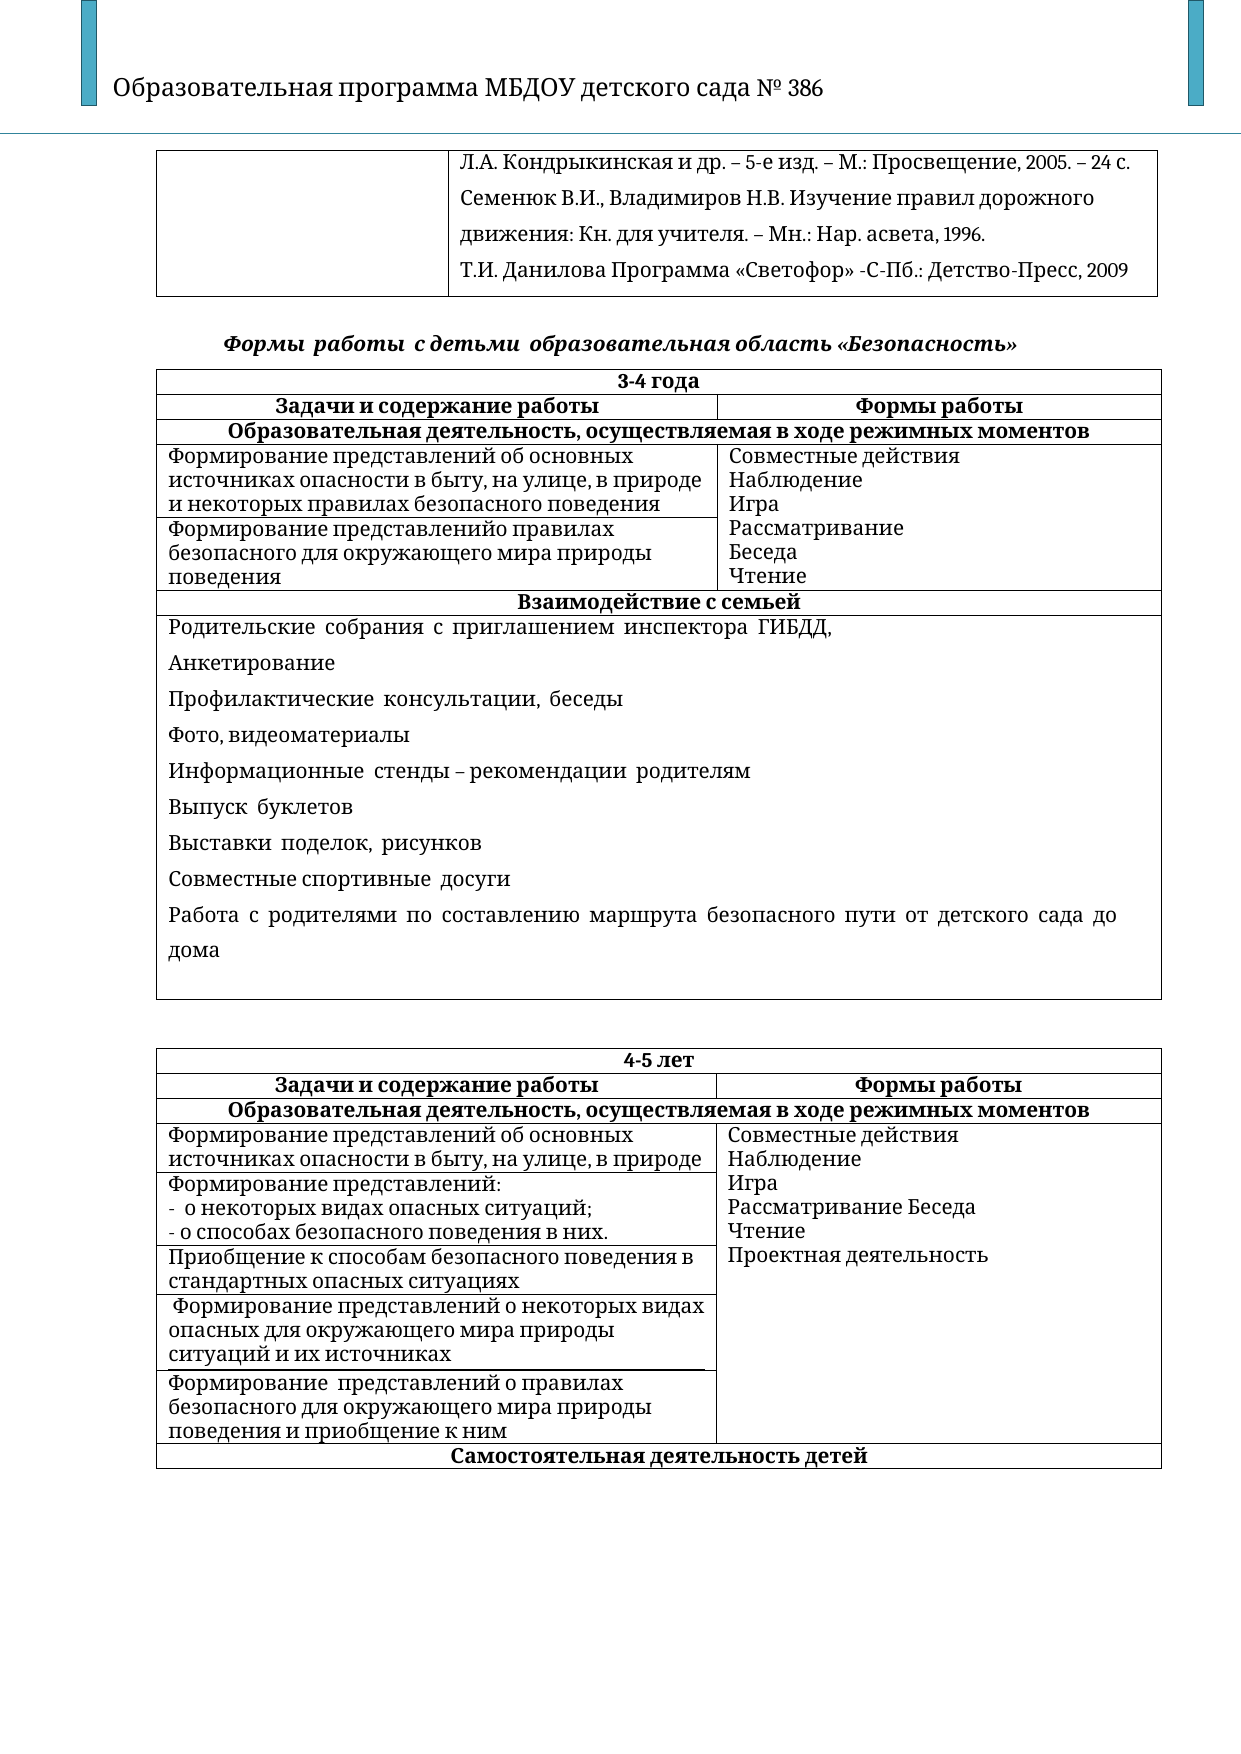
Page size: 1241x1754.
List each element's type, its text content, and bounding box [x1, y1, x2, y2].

table_cell Формирование представлений о некоторых видах опасных для окружающего мира природы ситуаций и их источниках [157, 1295, 716, 1370]
table_cell Задачи и содержание работы [157, 1074, 716, 1098]
table_cell Формирование представлений о правилах безопасного для окружающего мира природы поведения и приобщение к ним [157, 1371, 716, 1443]
table_cell Формирование представлений об основных источниках опасности в быту, на улице, в природе и некоторых правилах безопасного поведения [157, 445, 717, 517]
table_cell Взаимодействие с семьей [157, 591, 1161, 615]
table_cell Образовательная деятельность, осуществляемая в ходе режимных моментов [157, 1099, 1161, 1123]
table_cell Формирование представлений: - о некоторых видах опасных ситуаций; - о способах безопасного поведения в них. [157, 1173, 716, 1245]
table_cell Родительские собрания с приглашением инспектора ГИБДД, Анкетирование Профилактические консультации, беседы Фото, видеоматериалы Информационные стенды – рекомендации родителям Выпуск буклетов Выставки поделок, рисунков Совместные спортивные досуги Работа с родителями по составлению маршрута безопасного пути от детского сада до дома [157, 616, 1161, 999]
table_cell Формирование представлений об основных источниках опасности в быту, на улице, в природе [157, 1124, 716, 1172]
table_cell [449, 151, 1157, 296]
table_cell Приобщение к способам безопасного поведения в стандартных опасных ситуациях [157, 1246, 716, 1294]
text Формы работы с детьми образовательная область «Безопасность» [112, 333, 1128, 357]
table_cell Формы работы [717, 1074, 1161, 1098]
table_cell Формирование представленийо правилах безопасного для окружающего мира природы поведения [157, 518, 717, 590]
table_cell Совместные действия Наблюдение Игра Рассматривание Беседа Чтение Проектная деятельность [717, 1124, 1161, 1443]
table_header 3-4 года [157, 370, 1161, 394]
table_header 4-5 лет [157, 1049, 1161, 1073]
table_cell Задачи и содержание работы [157, 395, 717, 419]
table_cell Формы работы [718, 395, 1161, 419]
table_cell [157, 151, 448, 296]
table_cell Образовательная деятельность, осуществляемая в ходе режимных моментов [157, 420, 1161, 444]
table_cell Совместные действия Наблюдение Игра Рассматривание Беседа Чтение [718, 445, 1161, 590]
table_cell Самостоятельная деятельность детей [157, 1444, 1161, 1468]
